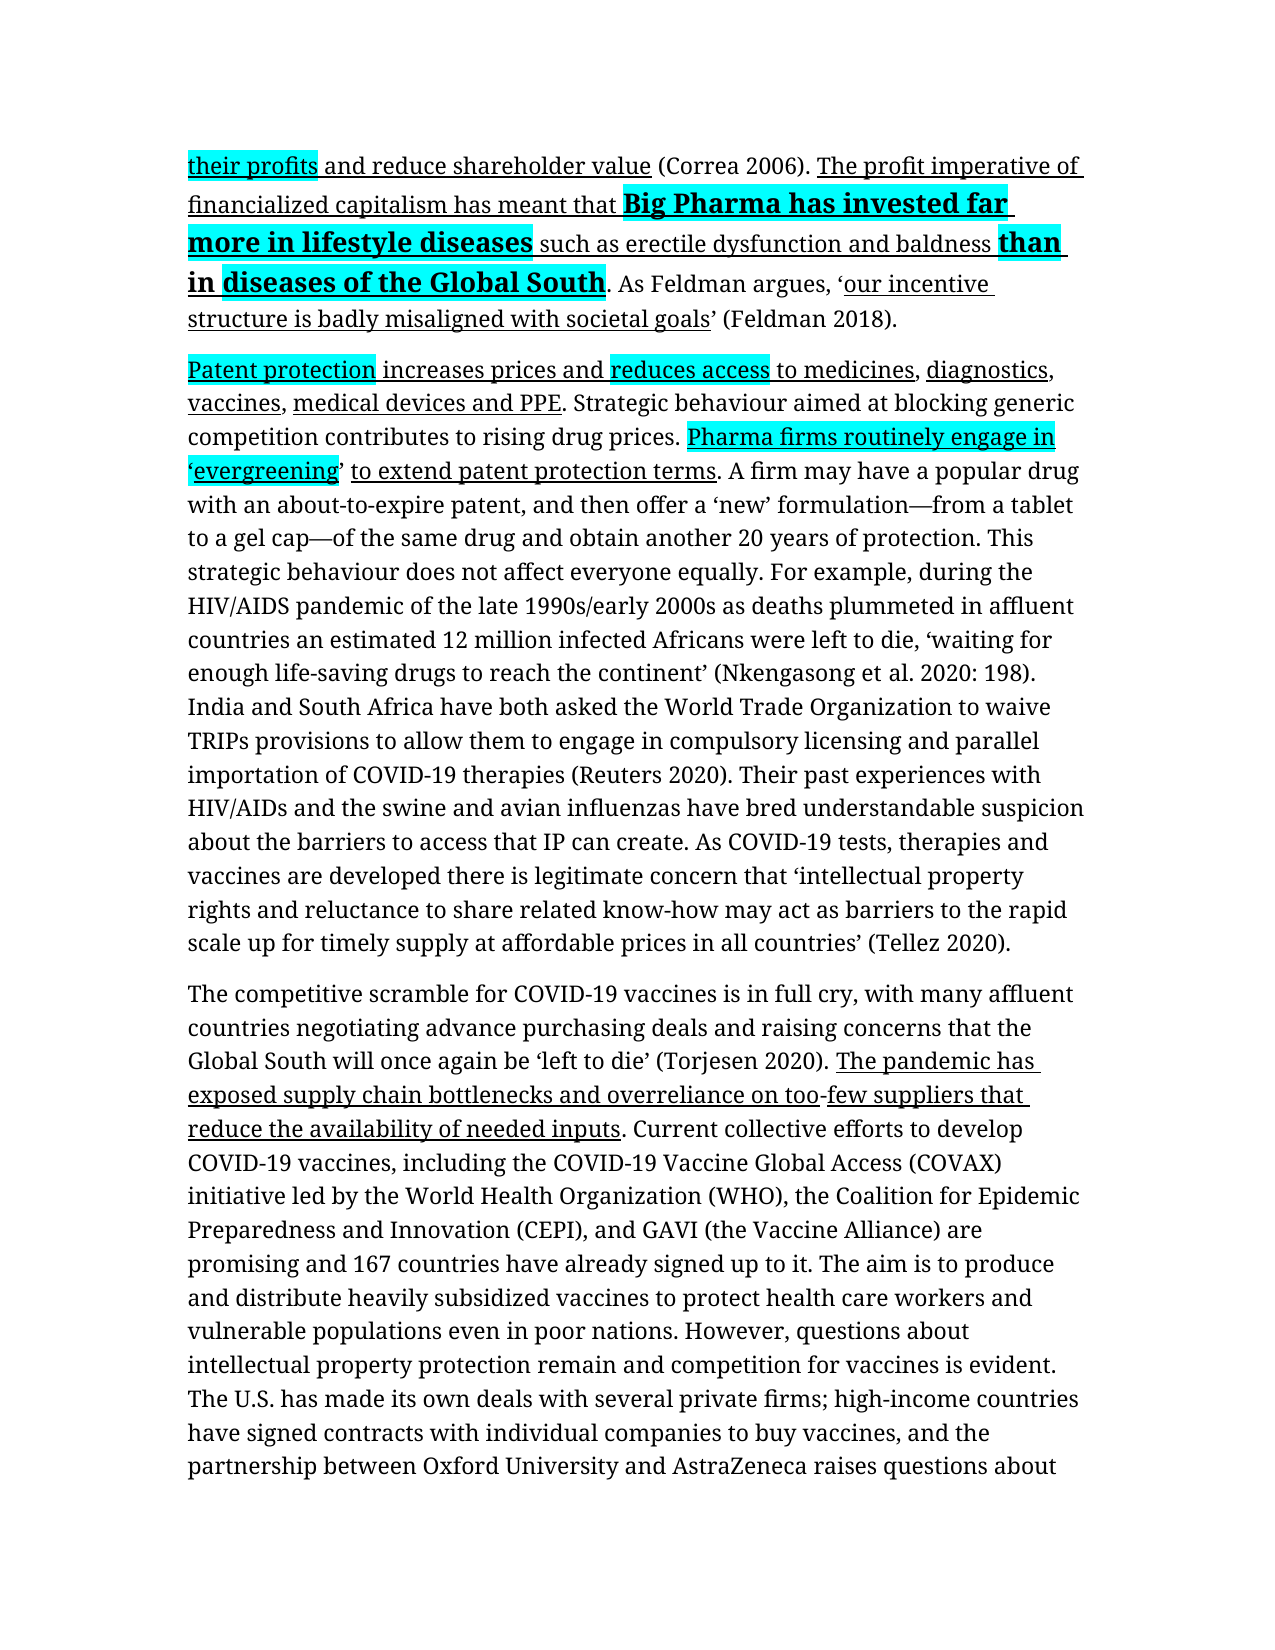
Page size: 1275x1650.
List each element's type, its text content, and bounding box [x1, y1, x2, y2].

text Patent protection increases prices and reduces access to medicines, diagnostics, vaccines, medical devices and PPE. Strategic behaviour aimed at blocking generic competition contributes to rising drug prices. Pharma firms routinely engage in ‘evergreening’ to extend patent protection terms. A firm may have a popular drug with an about-to-expire patent, and then offer a ‘new’ formulation—from a tablet to a gel cap—of the same drug and obtain another 20 years of protection. This strategic behaviour does not affect everyone equally. For example, during the HIV/AIDS pandemic of the late 1990s/early 2000s as deaths plummeted in affluent countries an estimated 12 million infected Africans were left to die, ‘waiting for enough life-saving drugs to reach the continent’ (Nkengasong et al. 2020: 198). India and South Africa have both asked the World Trade Organization to waive TRIPs provisions to allow them to engage in compulsory licensing and parallel importation of COVID-19 therapies (Reuters 2020). Their past experiences with HIV/AIDs and the swine and avian influenzas have bred understandable suspicion about the barriers to access that IP can create. As COVID-19 tests, therapies and vaccines are developed there is legitimate concern that ‘intellectual property rights and reluctance to share related know-how may act as barriers to the rapid scale up for timely supply at affordable prices in all countries’ (Tellez 2020). [187, 353, 1087, 958]
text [187, 978, 1087, 1481]
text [187, 150, 1087, 334]
